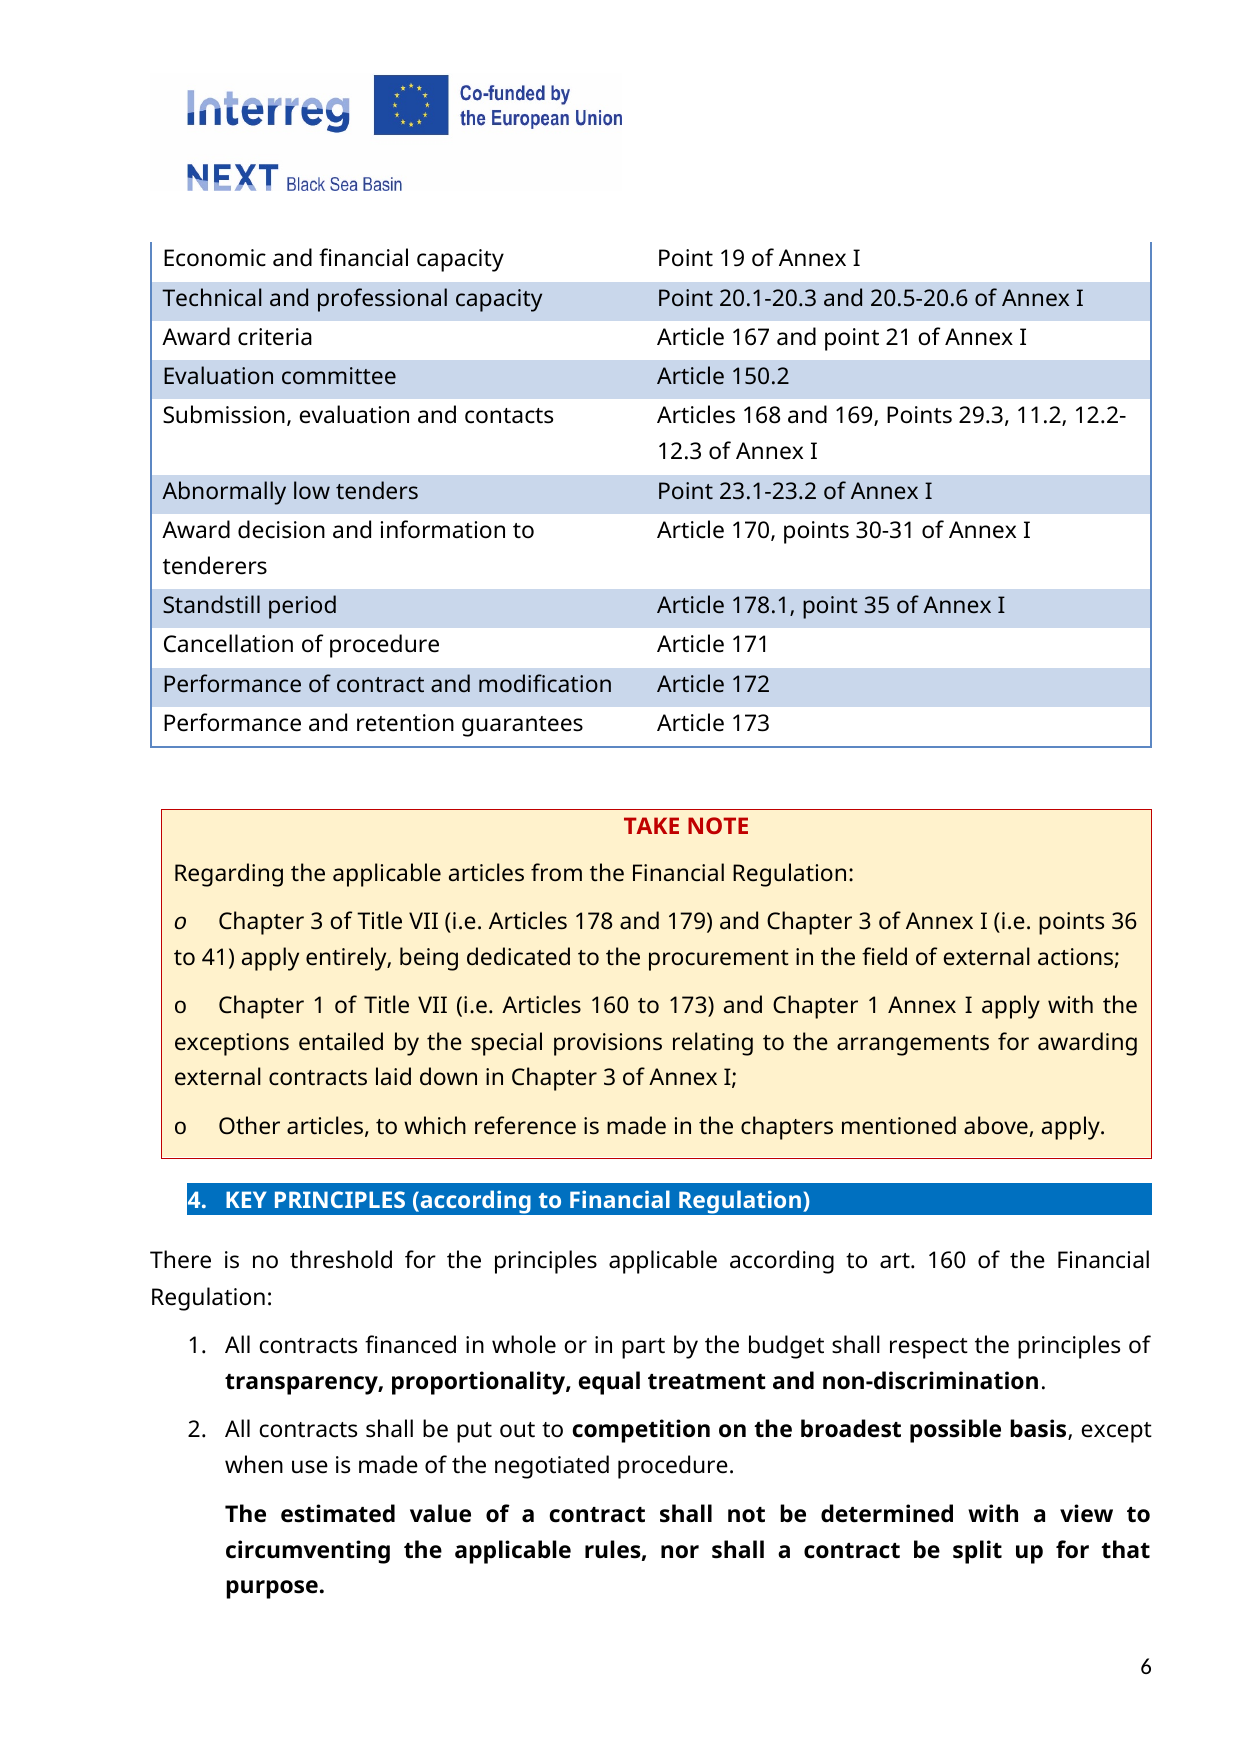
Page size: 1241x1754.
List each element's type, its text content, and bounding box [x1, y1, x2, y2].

table_cell Abnormally low tenders [152, 475, 646, 514]
table_cell Article 150.2 [646, 360, 1150, 399]
table_cell Cancellation of procedure [152, 628, 646, 668]
table_cell Evaluation committee [152, 360, 646, 399]
table_cell Article 178.1, point 35 of Annex I [646, 589, 1150, 628]
table_cell Economic and financial capacity [152, 242, 646, 282]
table_cell Standstill period [152, 589, 646, 628]
table_cell Point 19 of Annex I [646, 242, 1150, 282]
picture [150, 73, 622, 191]
table_cell Performance and retention guarantees [152, 707, 646, 746]
text There is no threshold for the principles applicable according to art. 160 of the Financial Regulation: [150, 1244, 1152, 1312]
table_cell Award decision and information to tenderers [152, 514, 646, 589]
table_cell Submission, evaluation and contacts [152, 399, 646, 474]
table_cell Award criteria [152, 321, 646, 360]
list All contracts financed in whole or in part by the budget shall respect the principles of transparency, proportionality, equal treatment and non-discrimination. [187, 1329, 1152, 1396]
list All contracts shall be put out to competition on the broadest possible basis, except when use is made of the negotiated procedure. [187, 1413, 1152, 1480]
table_cell Technical and professional capacity [152, 282, 646, 321]
list The estimated value of a contract shall not be determined with a view to circumventing the applicable rules, nor shall a contract be split up for that purpose. [225, 1498, 1152, 1601]
table_cell Articles 168 and 169, Points 29.3, 11.2, 12.2-12.3 of Annex I [646, 399, 1150, 474]
table_header TAKE NOTE Regarding the applicable articles from the Financial Regulation: Chapter 3 of Title VII (i.e. Articles 178 and 179) and Chapter 3 of Annex I (i.e. points 36 to 41) apply entirely, being dedicated to the procurement in the field of external actions; Chapter 1 of Title VII (i.e. Articles 160 to 173) and Chapter 1 Annex I apply with the exceptions entailed by the special provisions relating to the arrangements for awarding external contracts laid down in Chapter 3 of Annex I; Other articles, to which reference is made in the chapters mentioned above, apply. [162, 810, 1151, 1157]
table_cell Article 173 [646, 707, 1150, 746]
table_cell Article 172 [646, 668, 1150, 707]
table_cell Article 167 and point 21 of Annex I [646, 321, 1150, 360]
table_cell Article 170, points 30-31 of Annex I [646, 514, 1150, 589]
table_cell Point 20.1-20.3 and 20.5-20.6 of Annex I [646, 282, 1150, 321]
table_cell Point 23.1-23.2 of Annex I [646, 475, 1150, 514]
table_cell Performance of contract and modification [152, 668, 646, 707]
list KEY PRINCIPLES (according to Financial Regulation) [187, 1183, 1152, 1215]
table_cell Article 171 [646, 628, 1150, 668]
